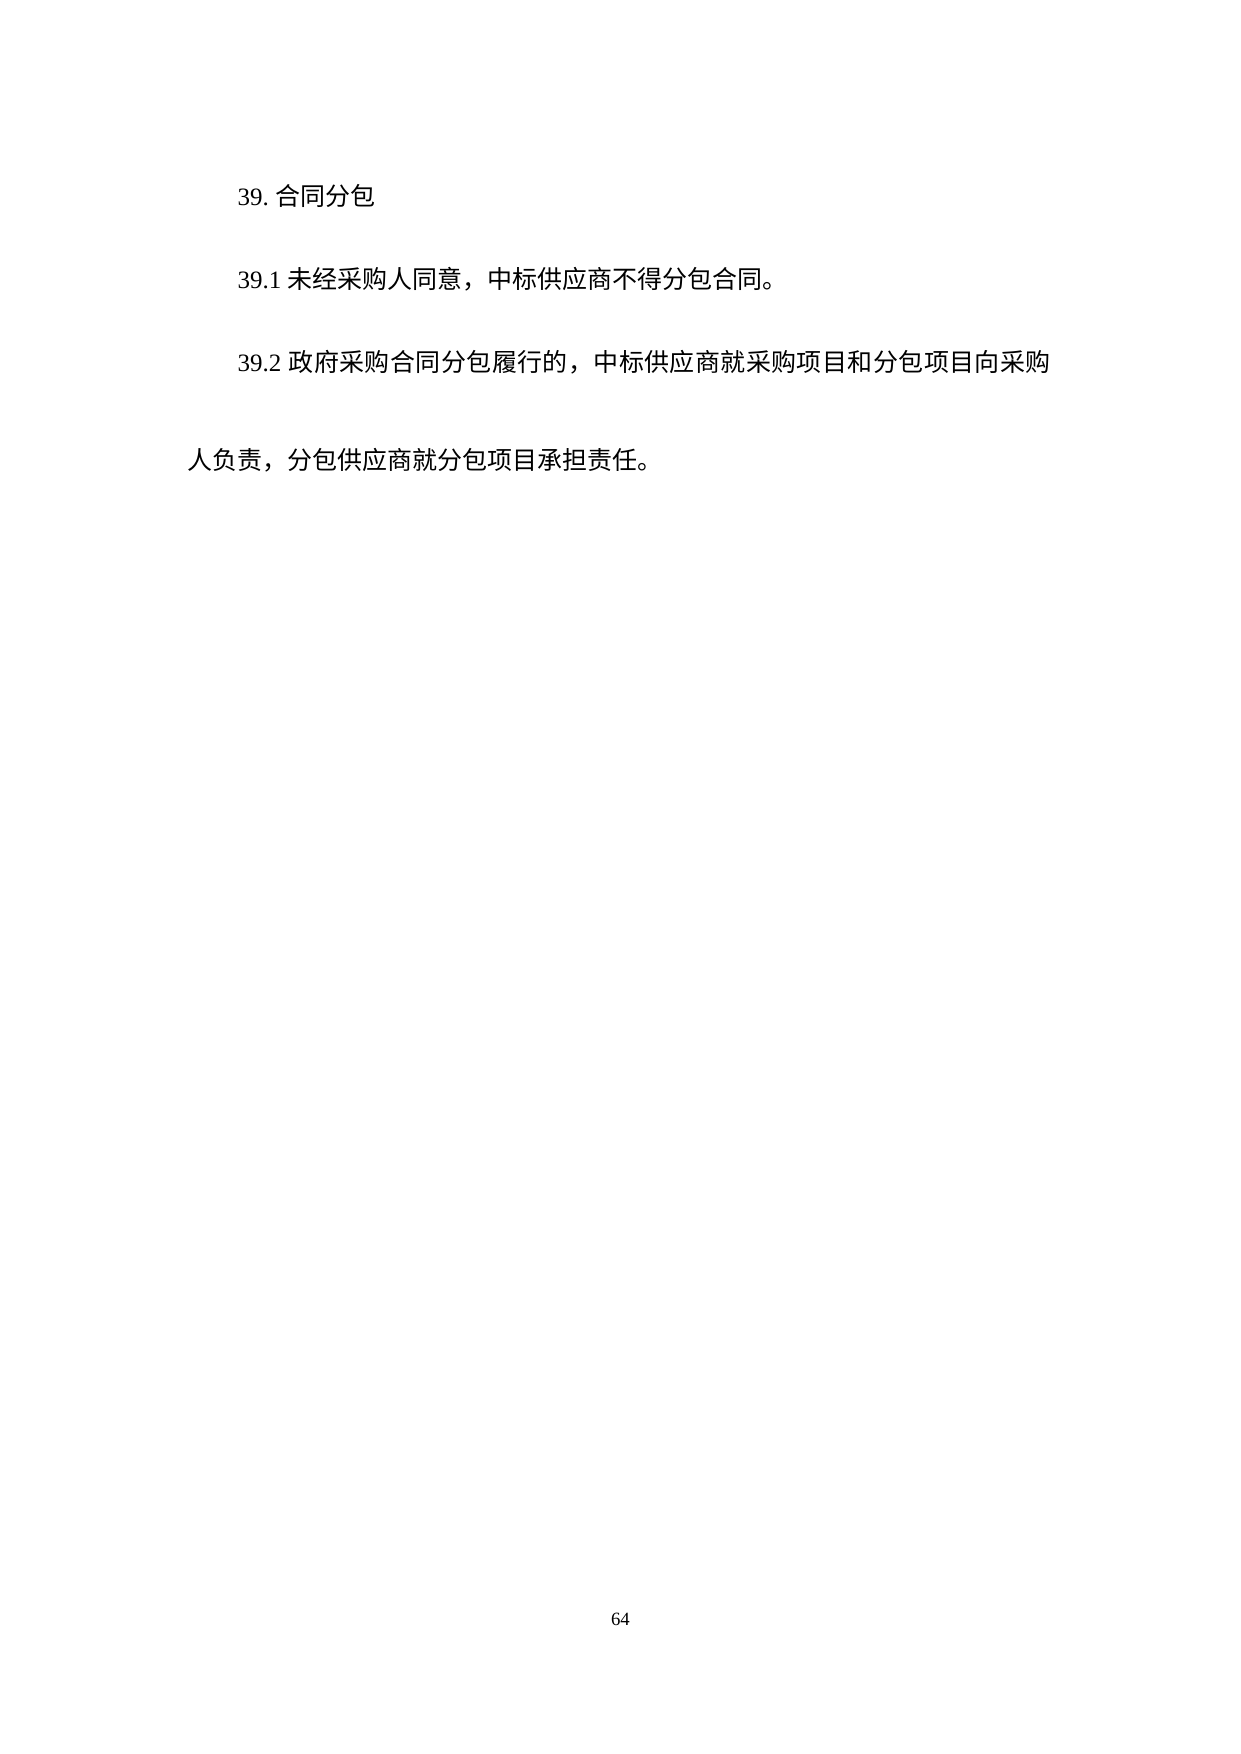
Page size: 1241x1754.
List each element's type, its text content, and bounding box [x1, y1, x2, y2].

text 39.1 未经采购人同意，中标供应商不得分包合同。 [187, 245, 1053, 310]
text 39.2 政府采购合同分包履行的，中标供应商就采购项目和分包项目向采购人负责，分包供应商就分包项目承担责任。 [187, 328, 1053, 491]
text 39. 合同分包 [187, 162, 1053, 227]
